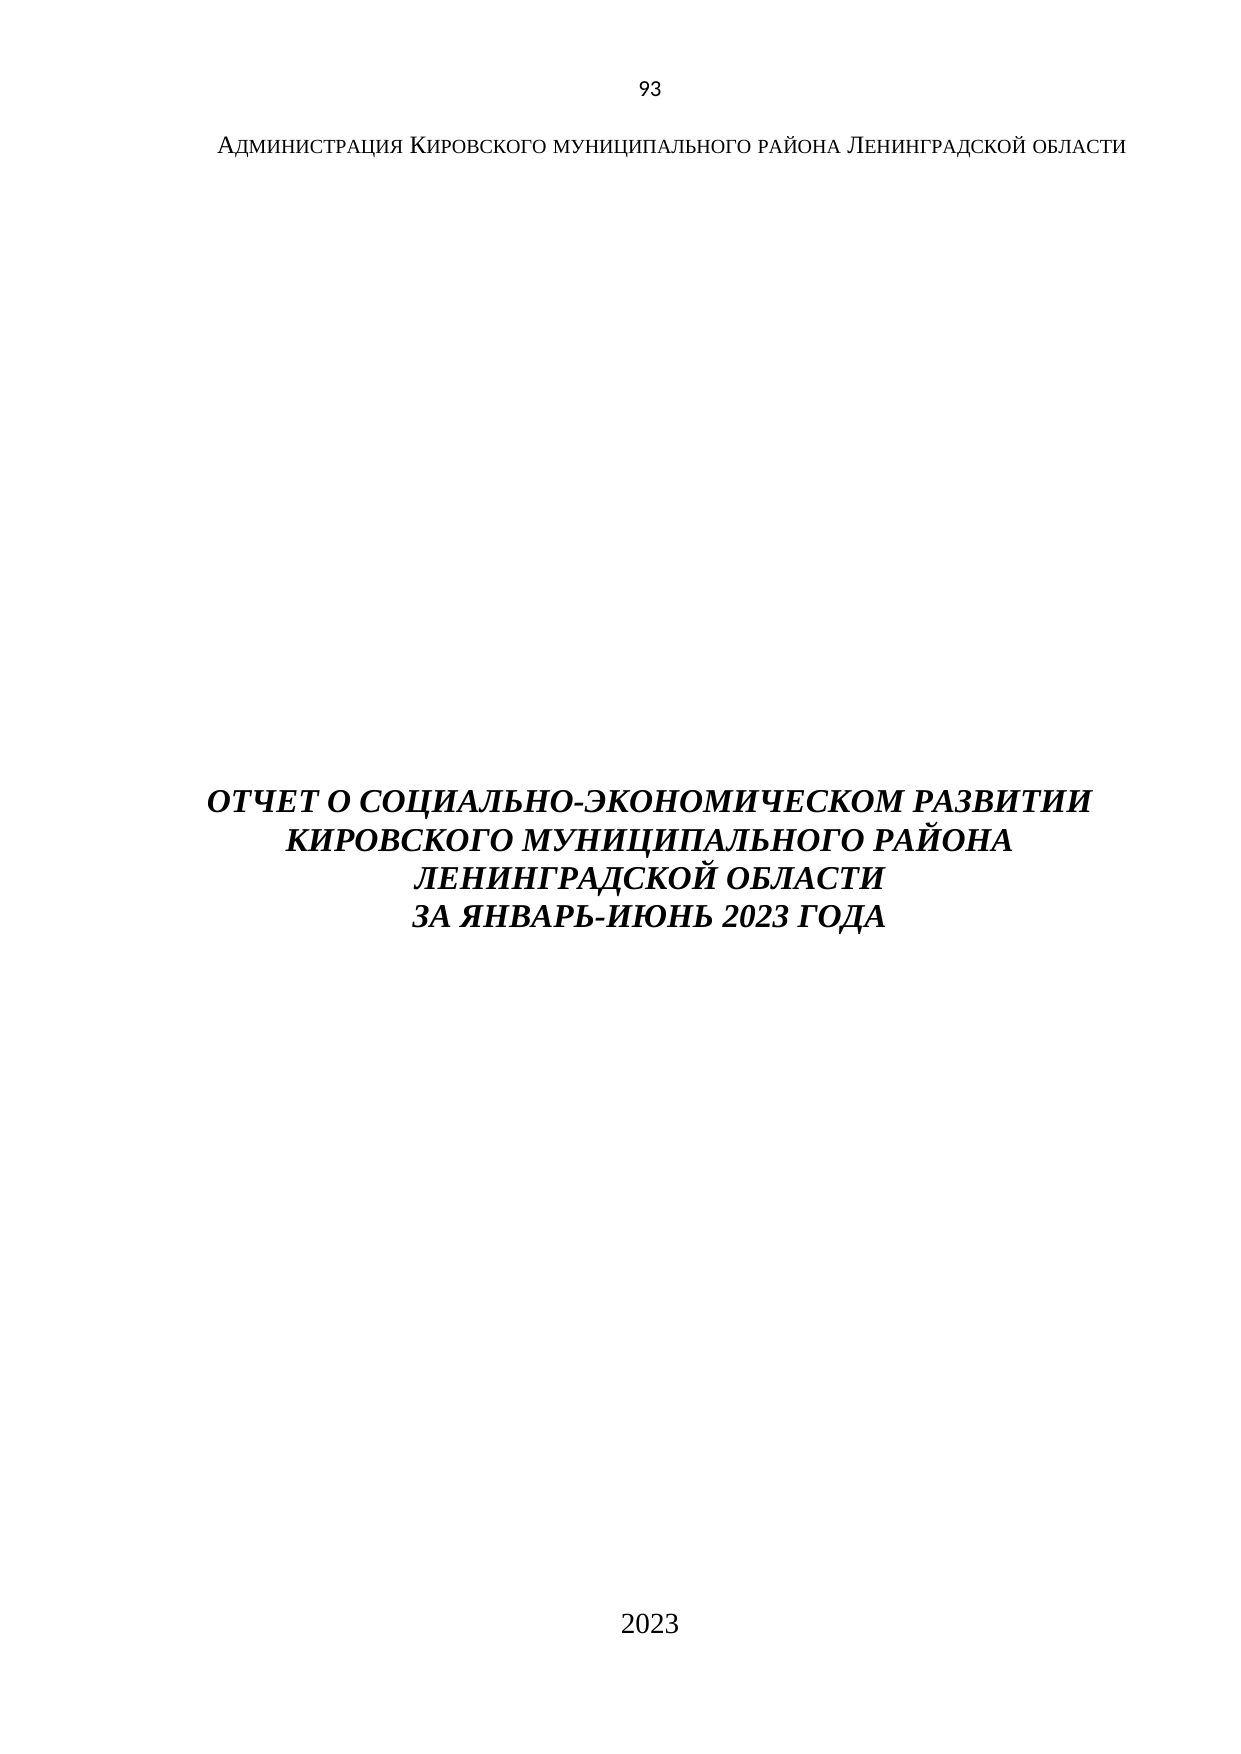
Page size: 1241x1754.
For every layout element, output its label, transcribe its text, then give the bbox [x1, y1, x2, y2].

text Ленинградской области [148, 858, 1152, 897]
text 2023 [148, 1606, 1152, 1639]
text за январь-июнь 2023 года [148, 897, 1152, 935]
text ОТЧЕТ О СОЦИАЛЬНО-экономическом развитиИ Кировского муниципального района [148, 782, 1152, 858]
text Администрация Кировского муниципального района Ленинградской области [148, 130, 1152, 159]
